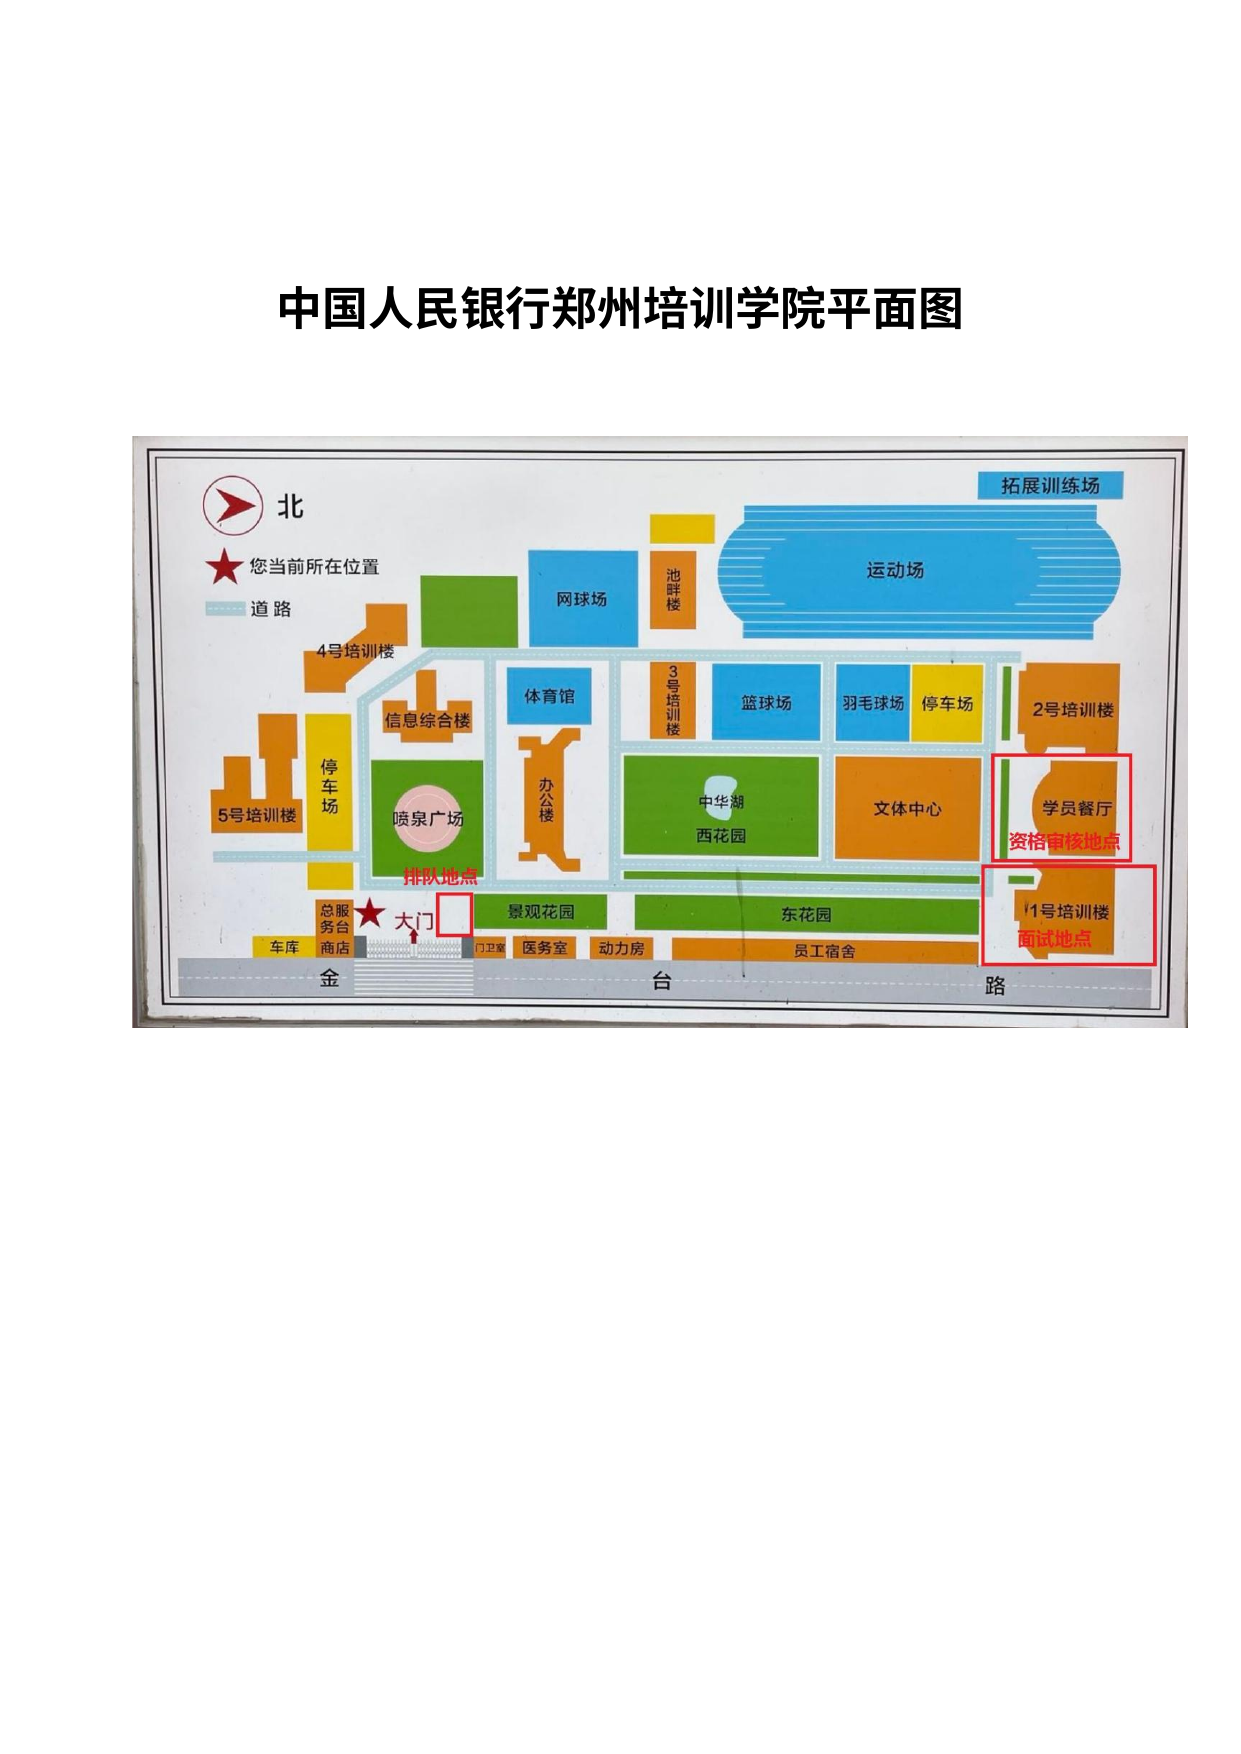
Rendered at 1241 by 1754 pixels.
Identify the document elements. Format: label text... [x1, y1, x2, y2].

picture [132, 436, 1188, 1028]
text 中国人民银行郑州培训学院平面图 [118, 256, 1122, 354]
